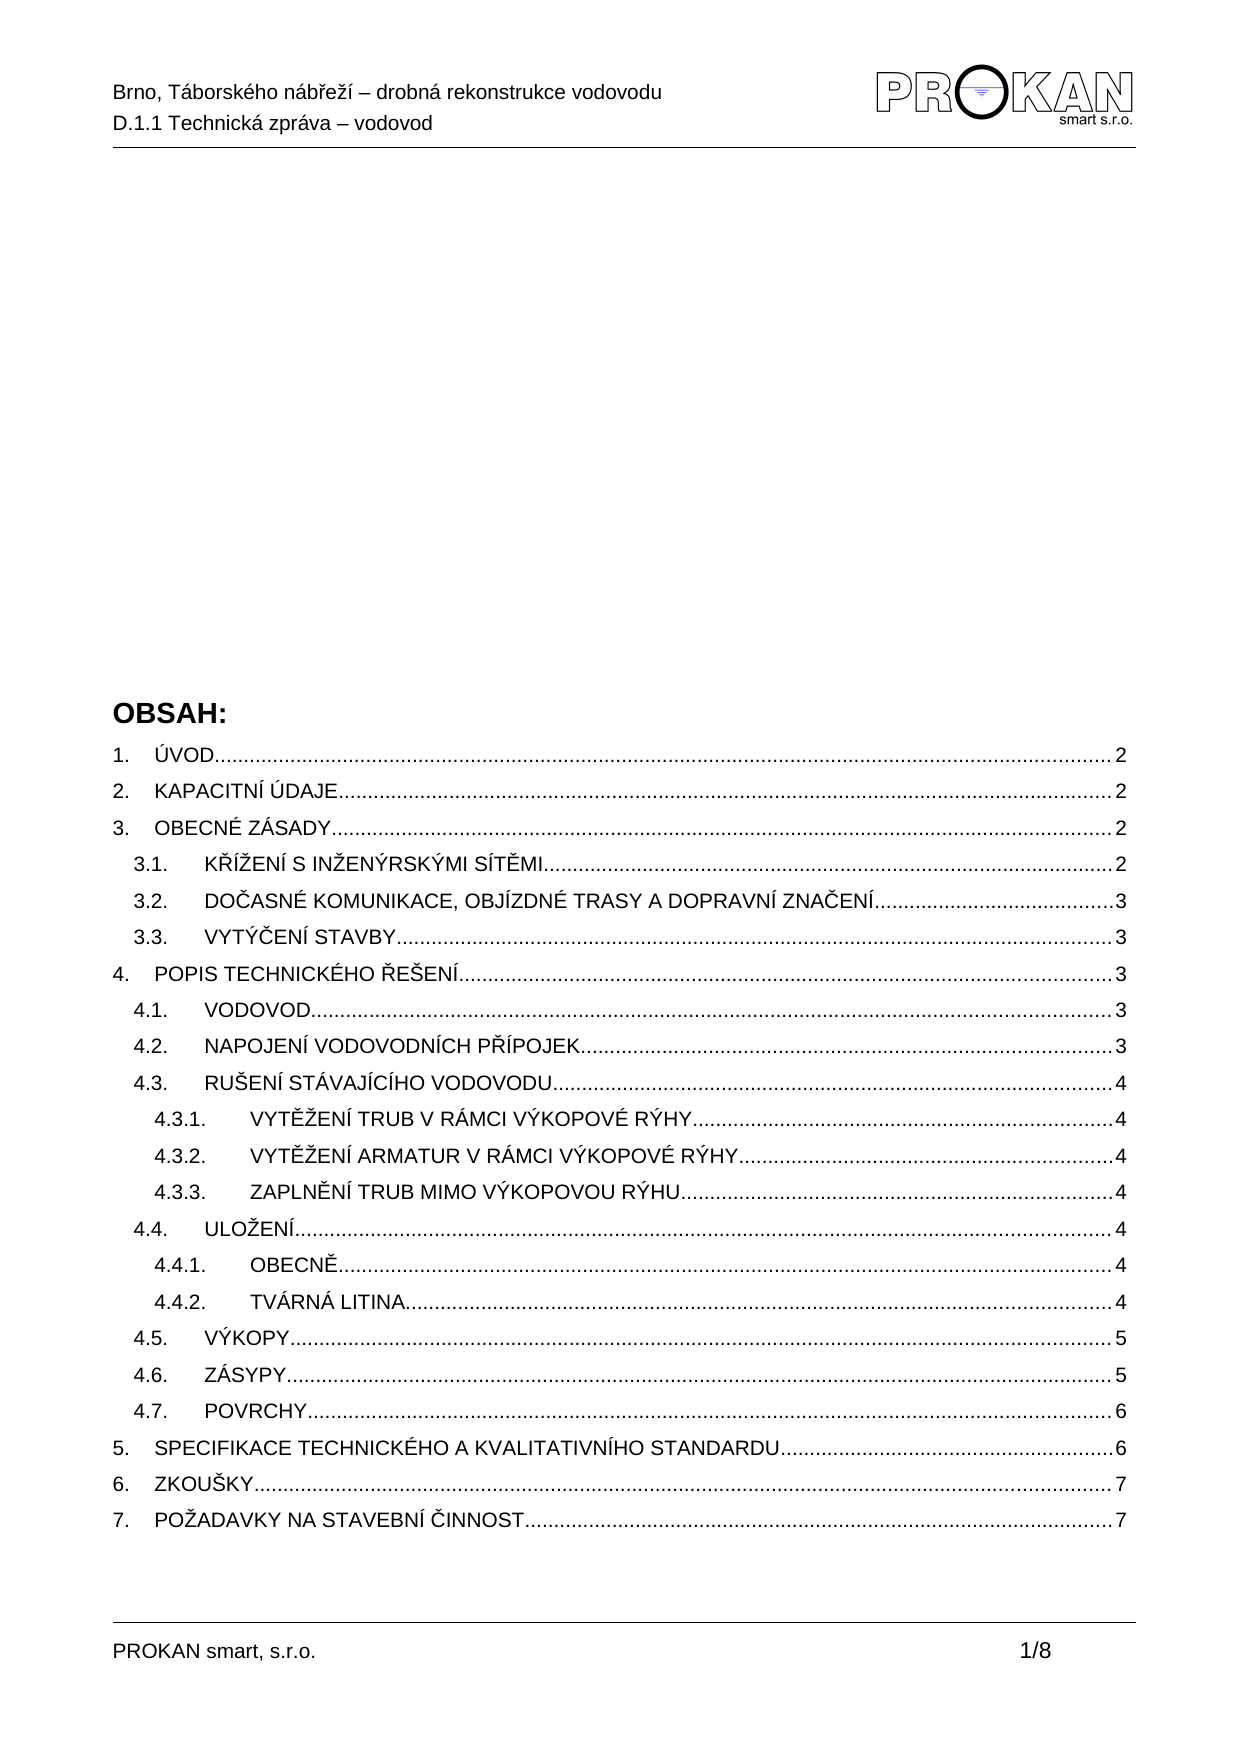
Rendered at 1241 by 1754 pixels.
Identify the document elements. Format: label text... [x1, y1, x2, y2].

picture [874, 62, 1135, 127]
text OBSAH: [112, 697, 1128, 730]
